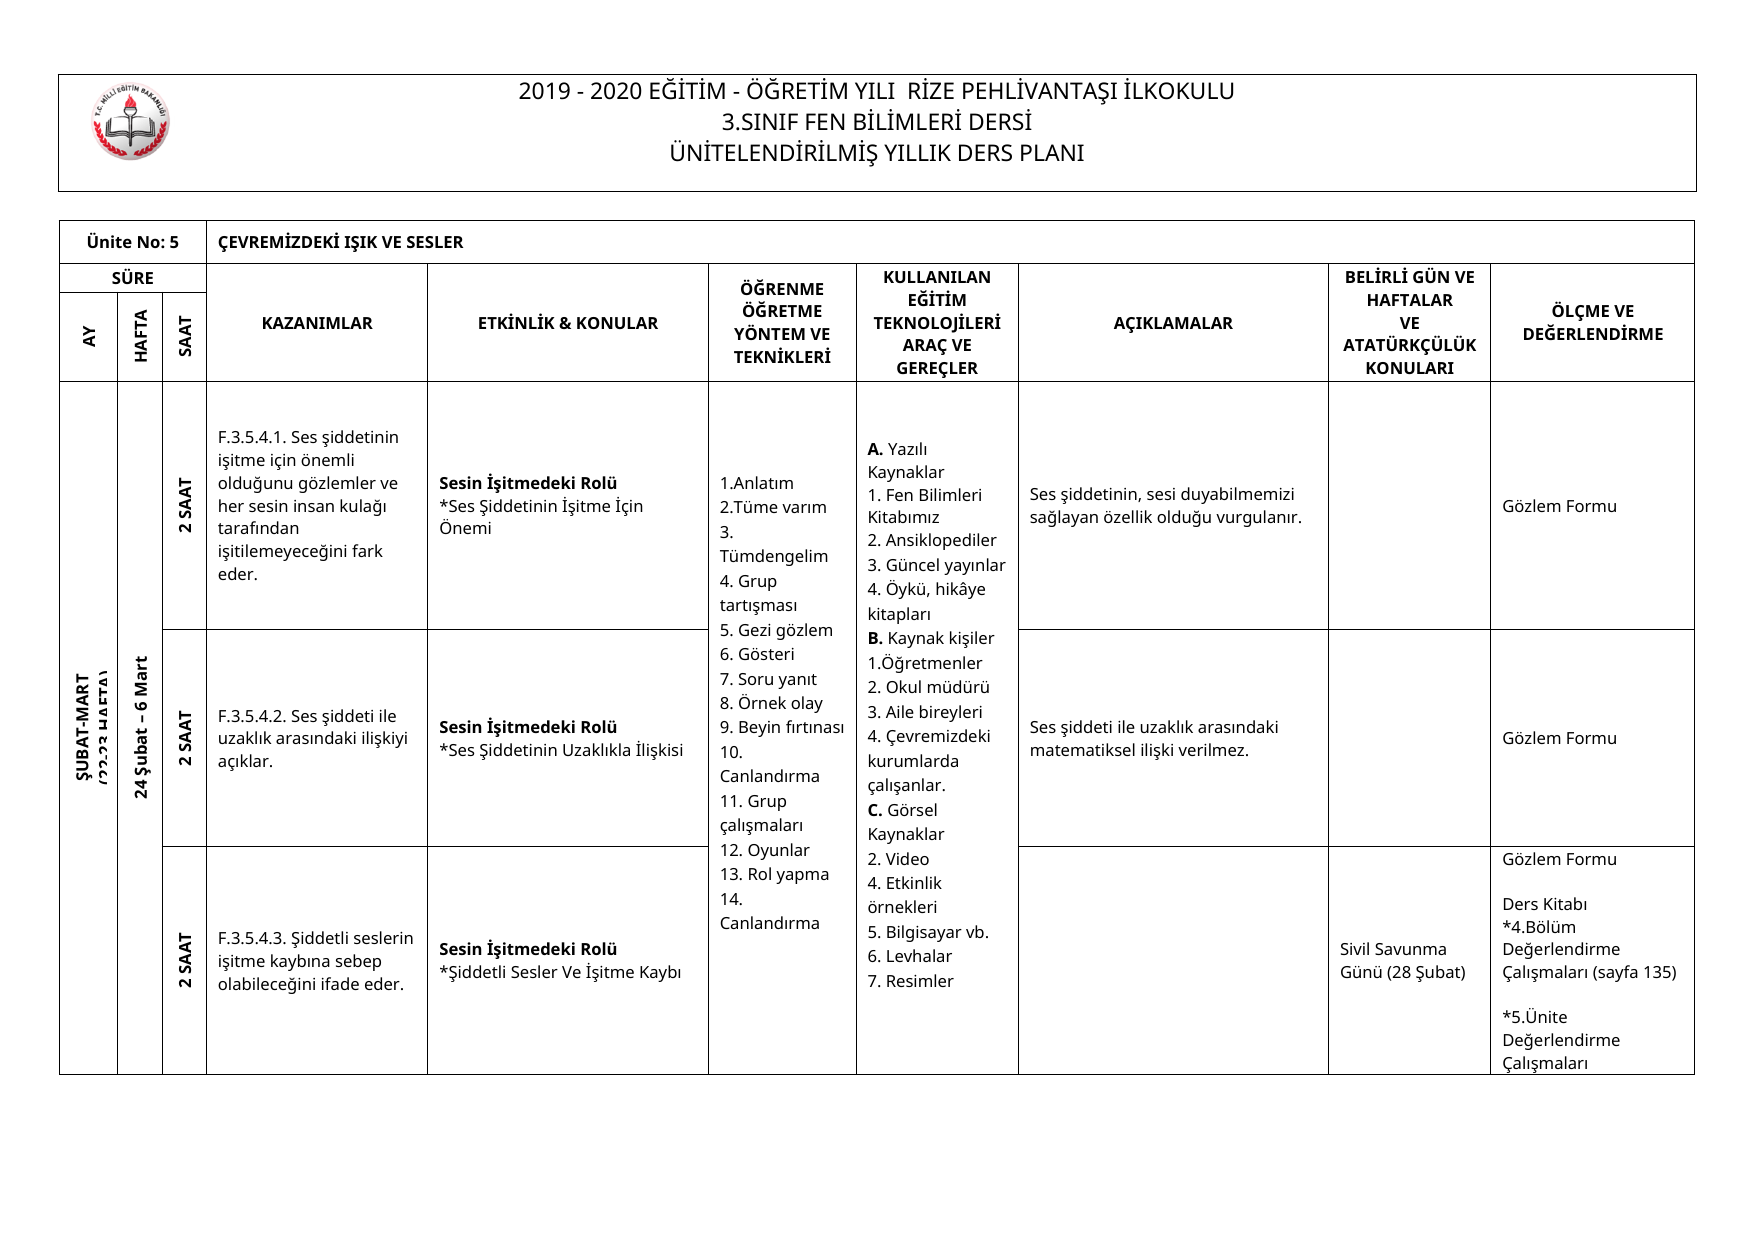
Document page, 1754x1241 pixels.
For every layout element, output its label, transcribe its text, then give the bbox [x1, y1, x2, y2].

table_cell Sesin İşitmedeki Rolü *Ses Şiddetinin İşitme İçin Önemi [428, 382, 708, 629]
table_cell 2 SAAT [163, 630, 206, 846]
table_cell 1.Anlatım 2.Tüme varım 3. Tümdengelim 4. Grup tartışması 5. Gezi gözlem 6. Gösteri 7. Soru yanıt 8. Örnek olay 9. Beyin fırtınası 10. Canlandırma 11. Grup çalışmaları 12. Oyunlar 13. Rol yapma 14. Canlandırma [709, 382, 856, 1074]
table_cell A. Yazılı Kaynaklar 1. Fen Bilimleri Kitabımız 2. Ansiklopediler 3. Güncel yayınlar 4. Öykü, hikâye kitapları B. Kaynak kişiler 1.Öğretmenler 2. Okul müdürü 3. Aile bireyleri 4. Çevremizdeki kurumlarda çalışanlar. C. Görsel Kaynaklar 2. Video 4. Etkinlik örnekleri 5. Bilgisayar vb. 6. Levhalar 7. Resimler [857, 382, 1018, 1074]
table_cell AÇIKLAMALAR [1019, 264, 1328, 381]
table_cell 2 SAAT [163, 847, 206, 1074]
table_cell AY [60, 293, 117, 381]
table_cell KULLANILAN EĞİTİM TEKNOLOJİLERİ ARAÇ VE GEREÇLER [857, 264, 1018, 381]
table_cell SAAT [163, 293, 206, 381]
table_cell ŞUBAT-MART (22-23.HAFTA) [60, 382, 117, 1074]
table_cell Sesin İşitmedeki Rolü *Şiddetli Sesler Ve İşitme Kaybı [428, 847, 708, 1074]
table_cell Gözlem Formu [1491, 630, 1694, 846]
table_cell Ses şiddetinin, sesi duyabilmemizi sağlayan özellik olduğu vurgulanır. [1019, 382, 1328, 629]
table_cell Gözlem Formu Ders Kitabı *4.Bölüm Değerlendirme Çalışmaları (sayfa 135) *5.Ünite Değerlendirme Çalışmaları [1491, 847, 1694, 1074]
table_cell [1329, 382, 1490, 629]
table_header ÇEVREMİZDEKİ IŞIK VE SESLER [207, 221, 1694, 263]
table_cell F.3.5.4.3. Şiddetli seslerin işitme kaybına sebep olabileceğini ifade eder. [207, 847, 427, 1074]
table_cell Gözlem Formu [1491, 382, 1694, 629]
picture [85, 77, 175, 167]
table_cell Ses şiddeti ile uzaklık arasındaki matematiksel ilişki verilmez. [1019, 630, 1328, 846]
table_cell F.3.5.4.1. Ses şiddetinin işitme için önemli olduğunu gözlemler ve her sesin insan kulağı tarafından işitilemeyeceğini fark eder. [207, 382, 427, 629]
table_cell BELİRLİ GÜN VE HAFTALAR VE ATATÜRKÇÜLÜK KONULARI [1329, 264, 1490, 381]
table_cell KAZANIMLAR [207, 264, 427, 381]
table_cell [1019, 847, 1328, 1074]
table_cell ÖĞRENME ÖĞRETME YÖNTEM VE TEKNİKLERİ [709, 264, 856, 381]
table_cell HAFTA [118, 293, 162, 381]
table_cell SÜRE [60, 264, 206, 292]
table_cell 24 Şubat – 6 Mart [118, 382, 162, 1074]
table_cell 2 SAAT [163, 382, 206, 629]
table_cell Sivil Savunma Günü (28 Şubat) [1329, 847, 1490, 1074]
table_cell F.3.5.4.2. Ses şiddeti ile uzaklık arasındaki ilişkiyi açıklar. [207, 630, 427, 846]
table_cell ÖLÇME VE DEĞERLENDİRME [1491, 264, 1694, 381]
table_header Ünite No: 5 [60, 221, 206, 263]
table_cell ETKİNLİK & KONULAR [428, 264, 708, 381]
table_cell Sesin İşitmedeki Rolü *Ses Şiddetinin Uzaklıkla İlişkisi [428, 630, 708, 846]
table_cell [1329, 630, 1490, 846]
